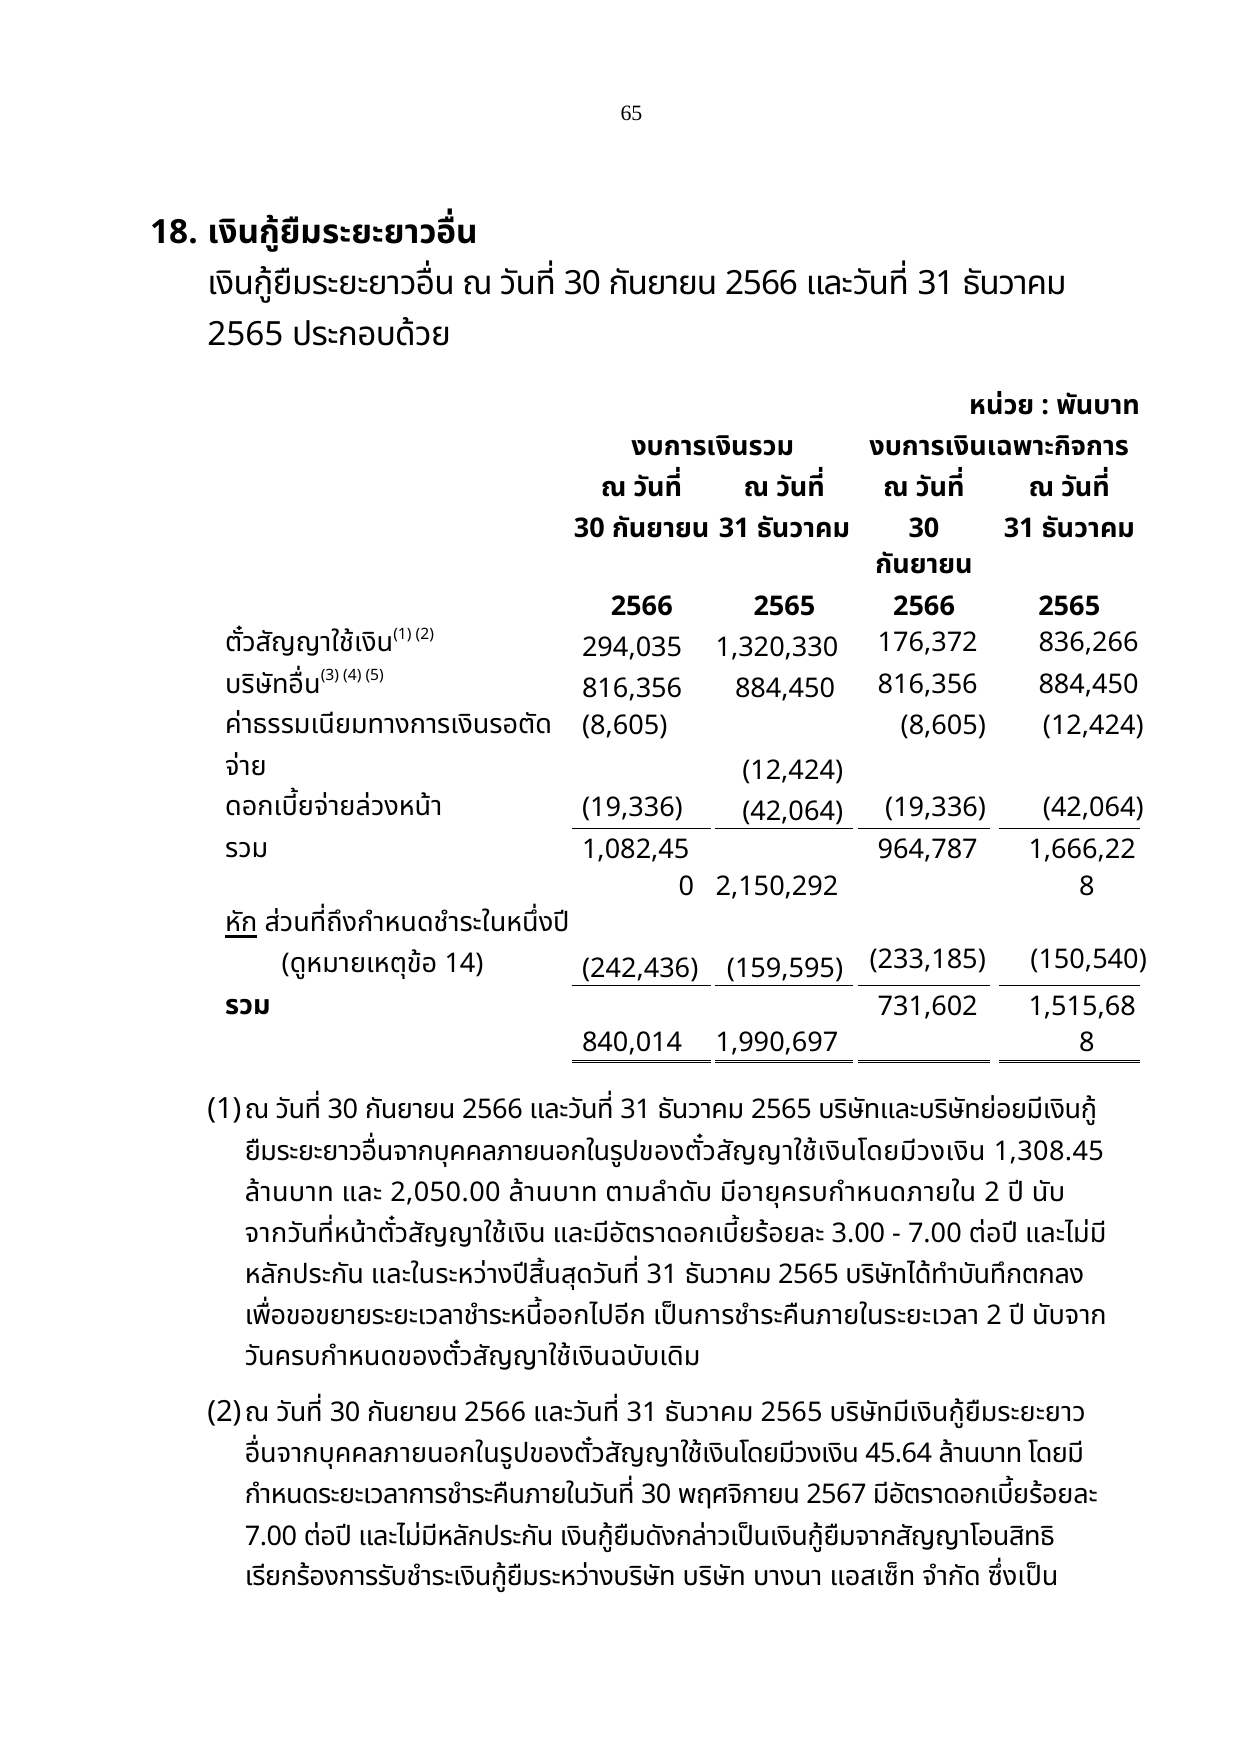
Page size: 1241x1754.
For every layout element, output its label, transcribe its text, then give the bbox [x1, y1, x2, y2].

list ณ วันที่ 30 กันยายน 2566 และวันที่ 31 ธันวาคม 2565 บริษัทและบริษัทย่อยมีเงินกู้ยืมระยะยาวอื่นจากบุคคลภายนอกในรูปของตั๋วสัญญาใช้เงินโดยมีวงเงิน 1,308.45 ล้านบาท และ 2,050.00 ล้านบาท ตามลำดับ มีอายุครบกำหนดภายใน 2 ปี นับจากวันที่หน้าตั๋วสัญญาใช้เงิน และมีอัตราดอกเบี้ยร้อยละ 3.00 - 7.00 ต่อปี และไม่มีหลักประกัน และในระหว่างปีสิ้นสุดวันที่ 31 ธันวาคม 2565 บริษัทได้ทำบันทึกตกลงเพื่อขอขยายระยะเวลาชำระหนี้ออกไปอีก เป็นการชำระคืนภายในระยะเวลา 2 ปี นับจากวันครบกำหนดของตั๋วสัญญาใช้เงินฉบับเดิม [207, 1088, 1107, 1378]
text เงินกู้ยืมระยะยาวอื่น ณ วันที่ 30 กันยายน 2566 และวันที่ 31 ธันวาคม 2565 ประกอบด้วย [207, 259, 1113, 360]
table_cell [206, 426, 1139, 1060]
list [207, 1390, 1107, 1598]
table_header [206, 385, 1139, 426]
text 18. เงินกู้ยืมระยะยาวอื่น [150, 208, 1113, 259]
